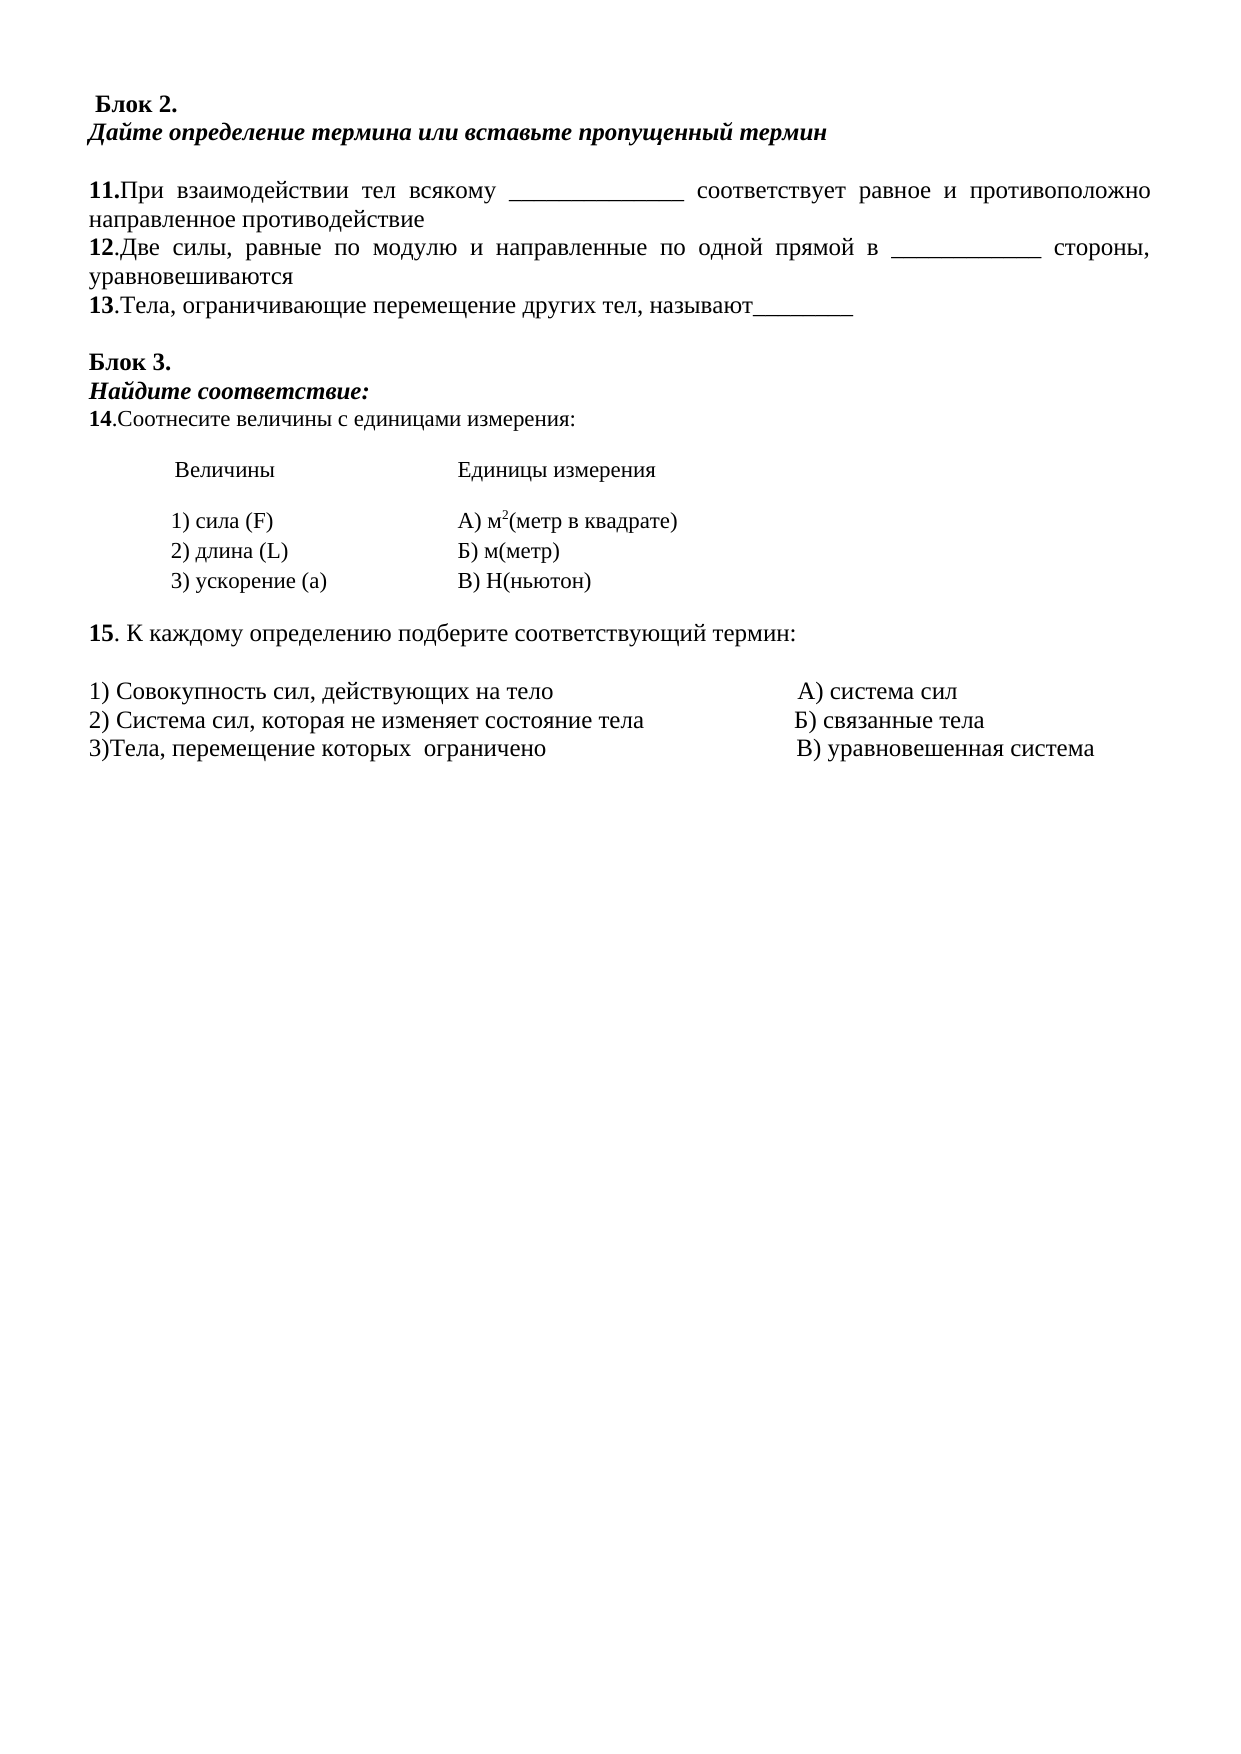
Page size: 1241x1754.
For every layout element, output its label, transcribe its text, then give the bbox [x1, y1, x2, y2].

text 11.При взаимодействии тел всякому ______________ соответствует равное и противоположно направленное противодействие [89, 175, 1152, 232]
text Блок 3. [89, 347, 1152, 376]
text 12.Две силы, равные по модулю и направленные по одной прямой в ____________ стороны, уравновешиваются [89, 232, 1152, 290]
text 1) Совокупность сил, действующих на тело А) система сил 2) Система сил, которая не изменяет состояние тела Б) связанные тела 3)Тела, перемещение которых ограничено В) уравновешенная система [89, 676, 1152, 762]
text 15. К каждому определению подберите соответствующий термин: [89, 618, 1152, 647]
list 1) сила (F) А) м2(метр в квадрате) [171, 507, 1152, 533]
text 13.Тела, ограничивающие перемещение других тел, называют________ [89, 290, 1152, 319]
text Блок 2. Дайте определение термина или вставьте пропущенный термин [89, 89, 1152, 146]
text Величины Единицы измерения [89, 456, 1152, 482]
text 14.Соотнесите величины с единицами измерения: [89, 405, 1152, 431]
list 3) ускорение (а) В) Н(ньютон) [171, 567, 1152, 594]
text Найдите соответствие: [89, 376, 1152, 405]
list 2) длина (L) Б) м(метр) [171, 537, 1152, 563]
